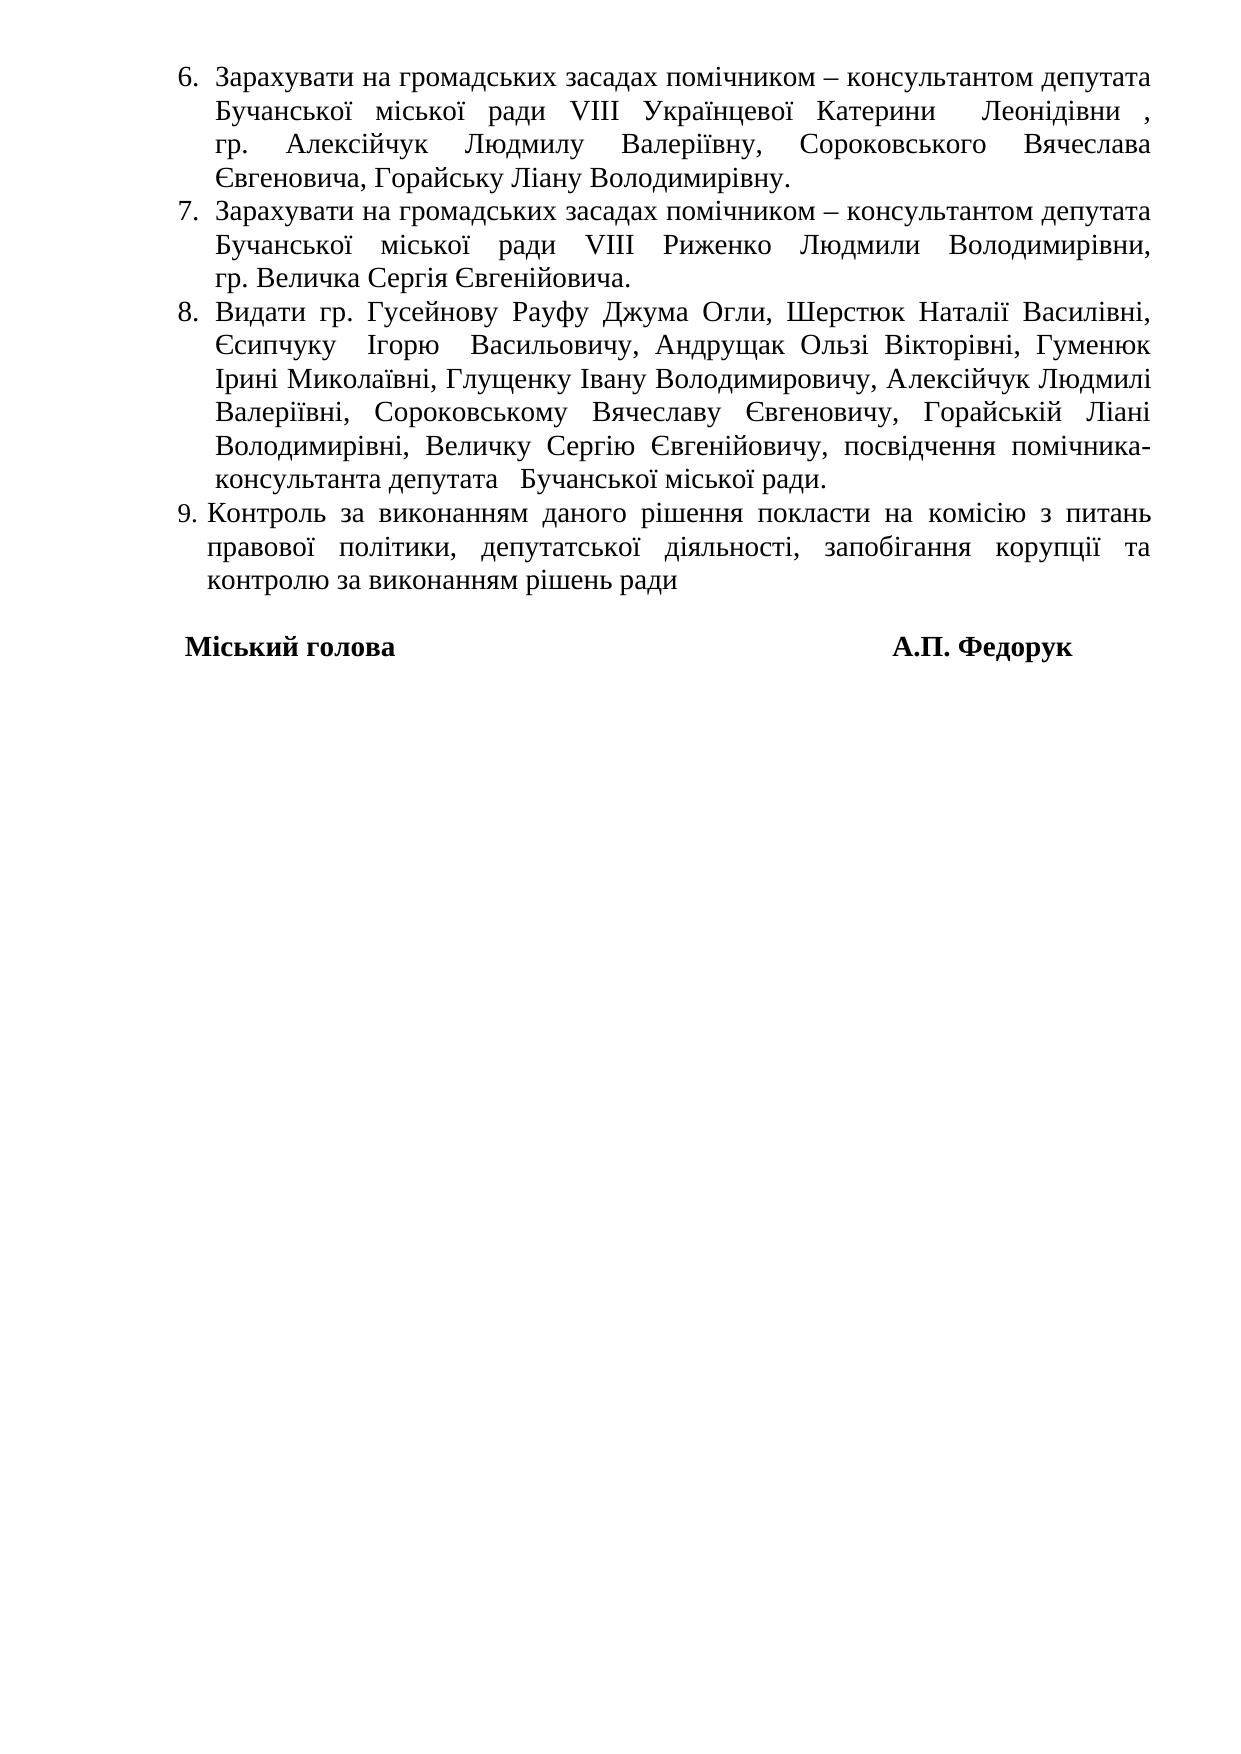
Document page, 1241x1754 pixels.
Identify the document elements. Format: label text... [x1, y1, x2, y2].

list Контроль за виконанням даного рішення покласти на комісію з питань правової політики, депутатської діяльності, запобігання корупції та контролю за виконанням рішень ради [177, 495, 1152, 596]
text Міський голова А.П. Федорук [177, 629, 1152, 663]
list Зарахувати на громадських засадах помічником – консультантом депутата Бучанської міської ради VIІI Риженко Людмили Володимирівни, гр. Величка Сергія Євгенійовича. [177, 193, 1152, 294]
list Видати гр. Гусейнову Рауфу Джума Огли, Шерстюк Наталії Василівні, Єсипчуку Ігорю Васильовичу, Андрущак Ользі Вікторівні, Гуменюк Ірині Миколаївні, Глущенку Івану Володимировичу, Алексійчук Людмилі Валеріївні, Сороковському Вячеславу Євгеновичу, Горайській Ліані Володимирівні, Величку Сергію Євгенійовичу, посвідчення помічника-консультанта депутата Бучанської міської ради. [177, 294, 1152, 495]
list Зарахувати на громадських засадах помічником – консультантом депутата Бучанської міської ради VIІI Українцевої Катерини Леонідівни , гр. Алексійчук Людмилу Валеріївну, Сороковського Вячеслава Євгеновича, Горайську Ліану Володимирівну. [177, 59, 1152, 193]
